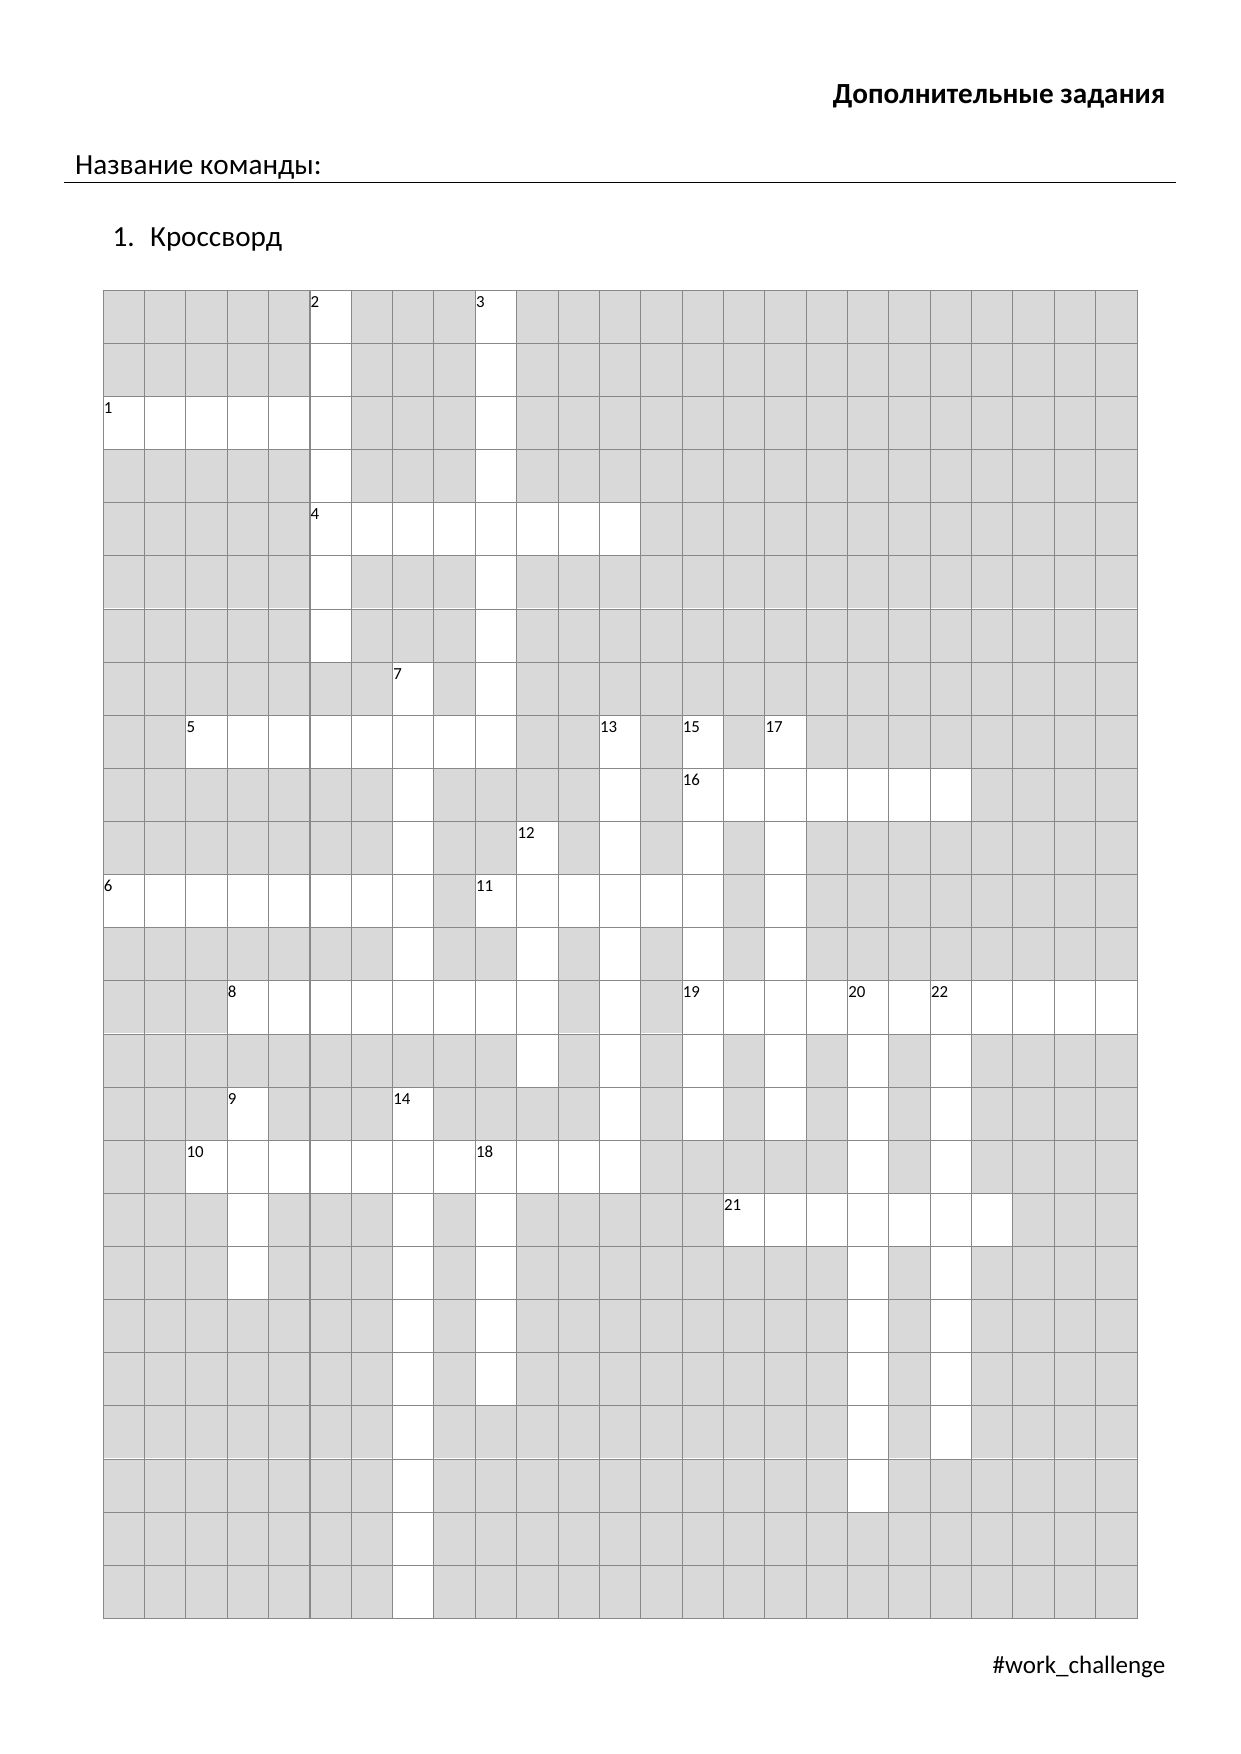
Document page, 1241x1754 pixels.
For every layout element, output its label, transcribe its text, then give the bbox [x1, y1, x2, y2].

table_cell [765, 1406, 806, 1458]
table_cell [311, 1353, 351, 1405]
table_cell [889, 1353, 930, 1405]
table_cell [889, 1566, 930, 1618]
table_cell [228, 1353, 268, 1405]
table_cell [931, 1247, 971, 1299]
table_cell [228, 1300, 268, 1352]
table_cell [1013, 1406, 1054, 1458]
table_cell [145, 610, 185, 662]
table_cell [641, 1300, 682, 1352]
table_cell [269, 397, 309, 449]
table_cell [931, 1300, 971, 1352]
table_cell [145, 1566, 185, 1618]
table_cell [724, 928, 764, 980]
table_cell [1096, 875, 1137, 927]
table_header 3 [476, 291, 516, 343]
table_cell [186, 769, 227, 821]
table_cell [434, 981, 475, 1033]
table_header Название команды: [64, 146, 1176, 182]
table_cell [104, 928, 144, 980]
table_cell [641, 875, 682, 927]
table_cell [972, 1300, 1012, 1352]
table_cell [1096, 1406, 1137, 1458]
table_cell [228, 610, 268, 662]
table_cell 9 [228, 1088, 268, 1140]
table_cell [186, 1353, 227, 1405]
table_cell [1013, 928, 1054, 980]
table_cell [393, 928, 433, 980]
table_cell [972, 1513, 1012, 1565]
table_cell [393, 716, 433, 768]
table_cell [848, 1300, 888, 1352]
table_cell [641, 1566, 682, 1618]
table_cell [683, 1460, 723, 1512]
table_cell [683, 1353, 723, 1405]
table_cell [393, 503, 433, 555]
table_cell [1096, 397, 1137, 449]
table_cell [765, 1035, 806, 1087]
table_cell [352, 1406, 392, 1458]
table_cell [641, 344, 682, 396]
table_cell [600, 1300, 640, 1352]
table_cell [269, 450, 309, 502]
table_cell [476, 1300, 516, 1352]
table_cell [848, 397, 888, 449]
table_cell [641, 822, 682, 874]
table_cell 4 [311, 503, 351, 555]
table_cell [1096, 981, 1137, 1033]
table_cell [641, 1035, 682, 1087]
table_cell [1096, 1566, 1137, 1618]
table_cell [848, 1194, 888, 1246]
table_cell [186, 822, 227, 874]
table_cell [311, 1088, 351, 1140]
table_cell [641, 1247, 682, 1299]
table_cell [434, 769, 475, 821]
table_cell [889, 1460, 930, 1512]
table_cell [683, 822, 723, 874]
table_cell [931, 1566, 971, 1618]
table_cell [765, 344, 806, 396]
table_cell [186, 1460, 227, 1512]
table_cell [228, 344, 268, 396]
table_cell [311, 663, 351, 715]
table_cell [683, 875, 723, 927]
table_cell [559, 1566, 599, 1618]
table_cell [724, 1353, 764, 1405]
table_cell [600, 1141, 640, 1193]
table_cell [476, 1247, 516, 1299]
table_cell [724, 769, 764, 821]
table_cell [765, 1300, 806, 1352]
table_cell [683, 450, 723, 502]
table_cell [393, 822, 433, 874]
table_cell [145, 928, 185, 980]
table_cell [269, 1566, 309, 1618]
table_cell [559, 822, 599, 874]
table_cell [352, 928, 392, 980]
table_cell [600, 397, 640, 449]
table_cell [724, 1088, 764, 1140]
table_cell [352, 344, 392, 396]
table_cell [972, 556, 1012, 608]
table_cell [517, 1460, 558, 1512]
table_cell [434, 875, 475, 927]
table_cell [641, 1460, 682, 1512]
table_cell [765, 503, 806, 555]
table_cell [434, 1194, 475, 1246]
table_cell [807, 1141, 847, 1193]
table_cell 8 [228, 981, 268, 1033]
table_cell [476, 397, 516, 449]
table_cell [600, 822, 640, 874]
table_cell [559, 928, 599, 980]
table_cell [1096, 1513, 1137, 1565]
table_cell [434, 1141, 475, 1193]
table_header 2 [311, 291, 351, 343]
table_cell [641, 450, 682, 502]
table_cell [186, 450, 227, 502]
table_cell [559, 1460, 599, 1512]
table_cell [269, 610, 309, 662]
table_cell [311, 1035, 351, 1087]
table_header [228, 291, 268, 343]
table_cell [434, 1088, 475, 1140]
table_cell [352, 716, 392, 768]
table_cell [641, 397, 682, 449]
table_cell [517, 875, 558, 927]
table_cell [889, 981, 930, 1033]
table_cell [228, 822, 268, 874]
table_cell [104, 663, 144, 715]
table_cell [559, 1088, 599, 1140]
table_cell [889, 822, 930, 874]
table_cell [972, 875, 1012, 927]
table_cell [1096, 928, 1137, 980]
table_cell [1055, 769, 1095, 821]
table_cell [311, 610, 351, 662]
table_header [1055, 291, 1095, 343]
table_cell [600, 1460, 640, 1512]
table_cell [1055, 928, 1095, 980]
table_cell [311, 928, 351, 980]
table_cell [889, 769, 930, 821]
table_cell 11 [476, 875, 516, 927]
table_cell [641, 1194, 682, 1246]
table_cell [765, 1513, 806, 1565]
table_cell [145, 1141, 185, 1193]
table_cell [1013, 503, 1054, 555]
table_cell [641, 503, 682, 555]
table_cell [972, 1353, 1012, 1405]
table_cell [1055, 875, 1095, 927]
table_cell [476, 822, 516, 874]
table_cell [1013, 1300, 1054, 1352]
table_cell [434, 1566, 475, 1618]
table_cell [476, 1406, 516, 1458]
table_header [1013, 291, 1054, 343]
table_cell [352, 875, 392, 927]
table_cell [724, 716, 764, 768]
table_cell [311, 769, 351, 821]
table_cell 17 [765, 716, 806, 768]
table_cell [269, 1460, 309, 1512]
table_cell [600, 1035, 640, 1087]
table_cell [1055, 981, 1095, 1033]
table_cell [1013, 1460, 1054, 1512]
table_cell [311, 716, 351, 768]
table_cell [1013, 1194, 1054, 1246]
table_cell [807, 1088, 847, 1140]
table_cell [352, 1247, 392, 1299]
table_cell [724, 1035, 764, 1087]
table_cell [476, 928, 516, 980]
table_cell [476, 663, 516, 715]
table_cell [434, 716, 475, 768]
table_header [104, 291, 144, 343]
table_cell [931, 1353, 971, 1405]
table_cell [848, 1088, 888, 1140]
table_cell [807, 1035, 847, 1087]
table_cell [269, 556, 309, 608]
table_cell [228, 663, 268, 715]
table_cell [724, 981, 764, 1033]
table_cell [559, 716, 599, 768]
table_cell 18 [476, 1141, 516, 1193]
table_cell [807, 928, 847, 980]
table_cell [186, 1566, 227, 1618]
table_cell [1096, 1247, 1137, 1299]
table_cell [186, 981, 227, 1033]
table_cell [683, 928, 723, 980]
table_cell [1096, 556, 1137, 608]
table_cell [765, 610, 806, 662]
table_cell [476, 610, 516, 662]
table_header [434, 291, 475, 343]
table_cell [517, 1513, 558, 1565]
table_cell [352, 1513, 392, 1565]
table_cell [600, 1194, 640, 1246]
table_cell [434, 1300, 475, 1352]
table_cell [352, 822, 392, 874]
table_cell [807, 397, 847, 449]
table_cell 20 [848, 981, 888, 1033]
table_cell [393, 981, 433, 1033]
table_cell [1055, 397, 1095, 449]
table_cell [104, 716, 144, 768]
table_header [807, 291, 847, 343]
table_cell [1096, 1353, 1137, 1405]
table_cell [931, 716, 971, 768]
table_cell [269, 1353, 309, 1405]
table_cell [186, 1406, 227, 1458]
table_cell [393, 344, 433, 396]
table_cell [104, 1513, 144, 1565]
table_cell [559, 503, 599, 555]
table_cell [517, 450, 558, 502]
table_cell [807, 1194, 847, 1246]
table_cell [1055, 1460, 1095, 1512]
table_cell [1055, 716, 1095, 768]
table_cell [807, 450, 847, 502]
table_cell [641, 1088, 682, 1140]
table_cell [104, 1406, 144, 1458]
table_cell [724, 875, 764, 927]
table_cell [352, 503, 392, 555]
table_cell [186, 610, 227, 662]
table_cell [311, 1406, 351, 1458]
table_cell [186, 1088, 227, 1140]
table_cell [104, 1566, 144, 1618]
table_cell [931, 450, 971, 502]
table_cell [104, 1300, 144, 1352]
table_cell [186, 1035, 227, 1087]
table_cell [517, 981, 558, 1033]
table_cell [145, 344, 185, 396]
table_cell 21 [724, 1194, 764, 1246]
table_cell [848, 1141, 888, 1193]
table_cell [765, 1353, 806, 1405]
table_cell [724, 1460, 764, 1512]
table_header [972, 291, 1012, 343]
table_cell [848, 344, 888, 396]
table_cell [269, 1513, 309, 1565]
table_cell [269, 822, 309, 874]
table_cell [352, 1088, 392, 1140]
table_cell [393, 556, 433, 608]
table_cell [765, 981, 806, 1033]
table_cell [807, 1513, 847, 1565]
table_cell [889, 503, 930, 555]
table_cell [104, 1247, 144, 1299]
table_cell [600, 556, 640, 608]
table_cell [559, 450, 599, 502]
table_cell [186, 397, 227, 449]
table_cell [476, 556, 516, 608]
table_cell [1096, 503, 1137, 555]
table_cell [1013, 716, 1054, 768]
table_cell [104, 556, 144, 608]
table_cell [641, 716, 682, 768]
table_header [931, 291, 971, 343]
table_cell [434, 450, 475, 502]
table_cell [393, 875, 433, 927]
table_cell [600, 1406, 640, 1458]
table_cell [517, 1566, 558, 1618]
table_cell [145, 397, 185, 449]
table_cell [434, 556, 475, 608]
table_cell [517, 1300, 558, 1352]
table_cell [848, 1035, 888, 1087]
table_cell [228, 1406, 268, 1458]
table_cell [848, 822, 888, 874]
table_cell [228, 928, 268, 980]
table_cell [931, 1088, 971, 1140]
table_cell 13 [600, 716, 640, 768]
table_cell [889, 1035, 930, 1087]
table_cell [972, 1566, 1012, 1618]
table_cell [476, 981, 516, 1033]
table_cell [145, 769, 185, 821]
table_cell [311, 1566, 351, 1618]
table_cell [352, 1300, 392, 1352]
table_cell [683, 1300, 723, 1352]
table_cell [393, 1300, 433, 1352]
table_cell [765, 1460, 806, 1512]
table_cell [972, 1247, 1012, 1299]
table_cell [889, 1513, 930, 1565]
table_cell [972, 1194, 1012, 1246]
table_cell [641, 1353, 682, 1405]
table_cell [311, 1460, 351, 1512]
table_cell [848, 1513, 888, 1565]
table_cell [889, 1141, 930, 1193]
table_cell [434, 822, 475, 874]
table_cell [807, 716, 847, 768]
table_header [765, 291, 806, 343]
table_cell [476, 503, 516, 555]
table_cell [931, 1406, 971, 1458]
table_header [724, 291, 764, 343]
table_cell [1055, 1088, 1095, 1140]
table_cell [972, 822, 1012, 874]
table_cell [104, 1141, 144, 1193]
table_cell [1096, 344, 1137, 396]
table_cell [352, 1035, 392, 1087]
table_cell [972, 716, 1012, 768]
table_cell [972, 503, 1012, 555]
table_header [186, 291, 227, 343]
table_cell [889, 397, 930, 449]
table_cell [931, 1035, 971, 1087]
table_cell [848, 610, 888, 662]
table_cell [434, 663, 475, 715]
table_cell [517, 1406, 558, 1458]
table_cell [145, 450, 185, 502]
table_cell [1055, 1035, 1095, 1087]
table_cell [311, 981, 351, 1033]
table_cell [434, 344, 475, 396]
table_cell [765, 663, 806, 715]
table_cell [889, 1194, 930, 1246]
table_cell [972, 397, 1012, 449]
table_cell [641, 556, 682, 608]
table_cell 5 [186, 716, 227, 768]
table_cell [1096, 610, 1137, 662]
table_cell [352, 1566, 392, 1618]
table_cell [931, 928, 971, 980]
table_cell [1013, 397, 1054, 449]
table_cell [683, 1035, 723, 1087]
table_cell [1013, 875, 1054, 927]
table_cell [848, 1566, 888, 1618]
table_cell [1055, 1353, 1095, 1405]
table_cell [972, 663, 1012, 715]
table_cell [600, 663, 640, 715]
table_cell [517, 397, 558, 449]
table_cell [1013, 1035, 1054, 1087]
table_cell 7 [393, 663, 433, 715]
table_cell [145, 1460, 185, 1512]
table_cell [889, 556, 930, 608]
table_cell [972, 1141, 1012, 1193]
table_cell [1055, 1513, 1095, 1565]
table_cell [311, 822, 351, 874]
table_header [559, 291, 599, 343]
table_cell [393, 397, 433, 449]
table_cell [352, 397, 392, 449]
table_cell [807, 875, 847, 927]
table_cell [1096, 1035, 1137, 1087]
table_cell [600, 450, 640, 502]
table_cell [848, 1406, 888, 1458]
list Кроссворд [112, 218, 1165, 254]
table_cell 6 [104, 875, 144, 927]
table_cell [145, 663, 185, 715]
table_cell [1096, 1088, 1137, 1140]
table_header [848, 291, 888, 343]
table_cell [848, 875, 888, 927]
table_cell [600, 503, 640, 555]
table_cell [517, 556, 558, 608]
table_cell [311, 344, 351, 396]
table_cell [889, 663, 930, 715]
table_cell [1096, 769, 1137, 821]
table_cell [145, 556, 185, 608]
table_cell [145, 1247, 185, 1299]
table_header [683, 291, 723, 343]
table_cell [683, 556, 723, 608]
table_cell [517, 716, 558, 768]
table_cell [269, 769, 309, 821]
table_cell [972, 769, 1012, 821]
table_cell [186, 663, 227, 715]
table_cell [683, 397, 723, 449]
table_cell [559, 344, 599, 396]
table_cell [683, 1566, 723, 1618]
table_cell [1096, 1460, 1137, 1512]
table_cell [972, 1088, 1012, 1140]
table_cell [352, 1141, 392, 1193]
table_cell [889, 450, 930, 502]
table_cell [724, 344, 764, 396]
table_cell [807, 344, 847, 396]
table_cell [641, 769, 682, 821]
table_cell [972, 344, 1012, 396]
table_cell [186, 928, 227, 980]
table_cell [972, 928, 1012, 980]
table_cell [641, 981, 682, 1033]
table_cell [145, 1035, 185, 1087]
table_cell [434, 1353, 475, 1405]
table_cell 22 [931, 981, 971, 1033]
table_cell [517, 769, 558, 821]
table_cell [931, 503, 971, 555]
table_cell [145, 1406, 185, 1458]
table_cell [848, 503, 888, 555]
table_cell [1013, 1088, 1054, 1140]
table_cell [476, 344, 516, 396]
table_cell [145, 1300, 185, 1352]
table_cell [228, 769, 268, 821]
table_cell [683, 344, 723, 396]
table_cell [931, 344, 971, 396]
table_cell [145, 503, 185, 555]
table_cell [1055, 1300, 1095, 1352]
table_cell [931, 1513, 971, 1565]
table_cell [724, 1247, 764, 1299]
table_cell [1096, 663, 1137, 715]
table_cell [683, 663, 723, 715]
table_cell [476, 1088, 516, 1140]
table_cell [600, 1088, 640, 1140]
table_cell [352, 1353, 392, 1405]
table_cell [641, 1141, 682, 1193]
table_cell [807, 981, 847, 1033]
table_cell [807, 1247, 847, 1299]
table_cell [104, 769, 144, 821]
table_cell [352, 556, 392, 608]
table_cell [269, 663, 309, 715]
table_cell [889, 1300, 930, 1352]
table_cell [889, 928, 930, 980]
table_cell [1096, 450, 1137, 502]
table_cell [724, 1566, 764, 1618]
table_cell [517, 610, 558, 662]
table_cell [104, 450, 144, 502]
table_cell [641, 928, 682, 980]
table_cell [228, 1247, 268, 1299]
table_cell [186, 556, 227, 608]
table_cell [393, 1406, 433, 1458]
table_header [269, 291, 309, 343]
table_cell [724, 1300, 764, 1352]
table_cell [848, 556, 888, 608]
table_cell [765, 928, 806, 980]
table_cell [269, 928, 309, 980]
table_cell [559, 1300, 599, 1352]
table_cell [807, 1406, 847, 1458]
table_cell [1055, 450, 1095, 502]
table_cell [352, 981, 392, 1033]
table_cell [393, 1247, 433, 1299]
table_cell [476, 1353, 516, 1405]
table_cell [724, 450, 764, 502]
table_cell [559, 1513, 599, 1565]
table_cell [1055, 556, 1095, 608]
table_cell [393, 769, 433, 821]
table_cell [765, 1247, 806, 1299]
table_cell [145, 1194, 185, 1246]
table_cell [228, 503, 268, 555]
table_cell [1013, 1513, 1054, 1565]
table_cell [931, 1141, 971, 1193]
table_cell [600, 1566, 640, 1618]
table_cell [931, 875, 971, 927]
table_cell [765, 1088, 806, 1140]
table_cell [889, 344, 930, 396]
table_cell [683, 1513, 723, 1565]
table_cell [269, 875, 309, 927]
table_cell [517, 503, 558, 555]
table_cell [269, 1300, 309, 1352]
table_cell [724, 1141, 764, 1193]
table_cell [476, 1513, 516, 1565]
table_cell [228, 1513, 268, 1565]
table_cell [1096, 1194, 1137, 1246]
table_cell [559, 663, 599, 715]
table_cell [269, 1247, 309, 1299]
table_cell [559, 1194, 599, 1246]
table_cell [559, 610, 599, 662]
table_cell [186, 503, 227, 555]
table_cell [1055, 1194, 1095, 1246]
table_cell [559, 397, 599, 449]
table_cell [311, 397, 351, 449]
table_cell [765, 822, 806, 874]
table_cell 15 [683, 716, 723, 768]
table_cell [600, 610, 640, 662]
table_cell [186, 1194, 227, 1246]
table_cell [434, 610, 475, 662]
table_cell [889, 1247, 930, 1299]
table_cell [104, 981, 144, 1033]
table_cell [1055, 1566, 1095, 1618]
table_cell [931, 397, 971, 449]
table_cell [145, 981, 185, 1033]
table_cell [559, 1141, 599, 1193]
table_cell [559, 1353, 599, 1405]
table_cell [1055, 663, 1095, 715]
table_cell [1055, 1141, 1095, 1193]
table_cell 10 [186, 1141, 227, 1193]
table_cell [186, 1300, 227, 1352]
table_cell [848, 928, 888, 980]
table_cell [393, 1194, 433, 1246]
table_cell [848, 769, 888, 821]
table_cell [600, 344, 640, 396]
table_cell [807, 769, 847, 821]
table_cell [104, 1088, 144, 1140]
table_cell [807, 663, 847, 715]
table_cell [1096, 716, 1137, 768]
table_cell [228, 1194, 268, 1246]
table_cell [393, 1513, 433, 1565]
table_cell [145, 1353, 185, 1405]
table_cell [559, 1406, 599, 1458]
table_cell [269, 1406, 309, 1458]
table_cell [1013, 344, 1054, 396]
table_cell [104, 1353, 144, 1405]
table_cell [1013, 981, 1054, 1033]
table_cell [269, 503, 309, 555]
table_cell [848, 1247, 888, 1299]
table_cell [1013, 610, 1054, 662]
table_cell [434, 1035, 475, 1087]
table_cell [931, 663, 971, 715]
table_cell [393, 1566, 433, 1618]
table_cell [972, 1460, 1012, 1512]
table_cell [848, 716, 888, 768]
table_cell [889, 610, 930, 662]
table_cell [848, 450, 888, 502]
table_cell [1055, 503, 1095, 555]
table_cell [765, 1141, 806, 1193]
table_cell [765, 397, 806, 449]
table_cell [807, 1566, 847, 1618]
table_cell [186, 875, 227, 927]
table_cell [434, 1247, 475, 1299]
table_cell [765, 556, 806, 608]
table_cell [434, 397, 475, 449]
table_cell [476, 716, 516, 768]
table_cell [807, 1353, 847, 1405]
table_cell [765, 769, 806, 821]
table_cell [807, 503, 847, 555]
table_cell [724, 1513, 764, 1565]
table_cell [559, 981, 599, 1033]
table_cell [600, 1513, 640, 1565]
table_cell 16 [683, 769, 723, 821]
table_cell [600, 1353, 640, 1405]
table_cell [269, 1035, 309, 1087]
table_cell [476, 1460, 516, 1512]
table_cell [311, 1513, 351, 1565]
table_cell [269, 716, 309, 768]
table_cell [104, 1194, 144, 1246]
table_cell [559, 1035, 599, 1087]
table_cell [393, 450, 433, 502]
table_cell [559, 1247, 599, 1299]
table_cell [434, 928, 475, 980]
table_cell [889, 875, 930, 927]
table_cell [1013, 1141, 1054, 1193]
table_cell [186, 1247, 227, 1299]
table_cell [1055, 610, 1095, 662]
table_cell 19 [683, 981, 723, 1033]
table_cell [145, 822, 185, 874]
table_cell [683, 503, 723, 555]
table_cell [889, 1406, 930, 1458]
table_cell [931, 822, 971, 874]
table_cell [972, 981, 1012, 1033]
table_cell [931, 1194, 971, 1246]
table_cell [848, 1460, 888, 1512]
table_cell [186, 1513, 227, 1565]
table_cell [228, 1460, 268, 1512]
table_cell [600, 769, 640, 821]
table_cell [1013, 450, 1054, 502]
table_cell [1055, 344, 1095, 396]
table_cell [972, 1406, 1012, 1458]
table_cell [352, 610, 392, 662]
table_cell [269, 1088, 309, 1140]
table_cell [1013, 1353, 1054, 1405]
table_cell [1013, 822, 1054, 874]
table_cell [228, 716, 268, 768]
table_cell [1096, 1141, 1137, 1193]
table_cell [1013, 663, 1054, 715]
table_cell [269, 981, 309, 1033]
table_cell [104, 344, 144, 396]
table_cell [1055, 1247, 1095, 1299]
table_cell [683, 610, 723, 662]
table_cell [228, 875, 268, 927]
table_cell [683, 1088, 723, 1140]
table_cell [848, 663, 888, 715]
table_cell [724, 1406, 764, 1458]
table_cell 14 [393, 1088, 433, 1140]
table_cell [145, 1513, 185, 1565]
table_cell 12 [517, 822, 558, 874]
table_cell [352, 1194, 392, 1246]
table_cell [517, 1194, 558, 1246]
table_cell [476, 1194, 516, 1246]
table_cell [1055, 1406, 1095, 1458]
table_cell [559, 556, 599, 608]
table_cell [765, 1566, 806, 1618]
table_cell [476, 1566, 516, 1618]
table_cell [1013, 769, 1054, 821]
table_cell [972, 1035, 1012, 1087]
table_cell [1096, 822, 1137, 874]
table_cell [228, 1035, 268, 1087]
table_cell [393, 1035, 433, 1087]
table_cell [517, 663, 558, 715]
table_cell [352, 769, 392, 821]
table_cell [683, 1406, 723, 1458]
table_cell [228, 556, 268, 608]
table_cell [1096, 1300, 1137, 1352]
table_cell [1055, 822, 1095, 874]
table_cell [889, 716, 930, 768]
table_cell [228, 1566, 268, 1618]
table_cell [311, 1194, 351, 1246]
table_cell [228, 450, 268, 502]
table_cell [724, 397, 764, 449]
table_cell [517, 928, 558, 980]
table_cell [311, 556, 351, 608]
table_cell [269, 1141, 309, 1193]
table_cell [517, 1088, 558, 1140]
table_header [889, 291, 930, 343]
table_cell [807, 1460, 847, 1512]
table_cell [1013, 1566, 1054, 1618]
table_cell [145, 875, 185, 927]
table_cell [931, 1460, 971, 1512]
table_cell [1013, 556, 1054, 608]
table_cell [972, 610, 1012, 662]
table_cell [517, 344, 558, 396]
table_cell [641, 610, 682, 662]
table_cell [269, 1194, 309, 1246]
table_cell [724, 663, 764, 715]
table_header [352, 291, 392, 343]
table_cell [228, 1141, 268, 1193]
table_header [600, 291, 640, 343]
table_cell [972, 450, 1012, 502]
table_cell [476, 769, 516, 821]
table_cell [600, 928, 640, 980]
table_cell [104, 503, 144, 555]
table_cell [559, 875, 599, 927]
table_cell [600, 1247, 640, 1299]
table_cell [104, 1460, 144, 1512]
table_cell [517, 1247, 558, 1299]
table_cell [434, 1513, 475, 1565]
table_cell [641, 663, 682, 715]
table_cell [683, 1141, 723, 1193]
table_cell [104, 822, 144, 874]
table_cell [434, 1406, 475, 1458]
table_cell [311, 875, 351, 927]
table_cell [517, 1141, 558, 1193]
table_cell [145, 716, 185, 768]
table_header [145, 291, 185, 343]
table_cell [683, 1194, 723, 1246]
table_cell [434, 1460, 475, 1512]
table_cell [517, 1035, 558, 1087]
table_cell [724, 610, 764, 662]
table_cell [931, 769, 971, 821]
table_cell [683, 1247, 723, 1299]
table_cell [641, 1513, 682, 1565]
table_cell [848, 1353, 888, 1405]
table_cell [807, 822, 847, 874]
table_cell [600, 875, 640, 927]
table_cell [352, 1460, 392, 1512]
table_cell [1013, 1247, 1054, 1299]
table_header [517, 291, 558, 343]
table_cell [931, 610, 971, 662]
text Дополнительные задания [75, 75, 1165, 111]
table_cell [889, 1088, 930, 1140]
table_cell [393, 610, 433, 662]
table_header [1096, 291, 1137, 343]
table_cell [228, 397, 268, 449]
table_cell [765, 1194, 806, 1246]
table_header [641, 291, 682, 343]
table_cell [765, 875, 806, 927]
table_cell [600, 981, 640, 1033]
table_cell [145, 1088, 185, 1140]
table_header [393, 291, 433, 343]
table_cell [476, 450, 516, 502]
table_cell [559, 769, 599, 821]
table_cell [724, 503, 764, 555]
table_cell [352, 450, 392, 502]
table_cell [724, 822, 764, 874]
table_cell [641, 1406, 682, 1458]
table_cell 1 [104, 397, 144, 449]
table_cell [186, 344, 227, 396]
table_cell [393, 1141, 433, 1193]
table_cell [269, 344, 309, 396]
table_cell [393, 1460, 433, 1512]
table_cell [765, 450, 806, 502]
table_cell [931, 556, 971, 608]
table_cell [807, 556, 847, 608]
table_cell [352, 663, 392, 715]
table_cell [311, 450, 351, 502]
table_cell [724, 556, 764, 608]
table_cell [311, 1247, 351, 1299]
table_cell [311, 1300, 351, 1352]
table_cell [807, 1300, 847, 1352]
table_cell [393, 1353, 433, 1405]
table_cell [476, 1035, 516, 1087]
table_cell [104, 1035, 144, 1087]
table_cell [517, 1353, 558, 1405]
table_cell [104, 610, 144, 662]
table_cell [807, 610, 847, 662]
table_cell [434, 503, 475, 555]
table_cell [311, 1141, 351, 1193]
